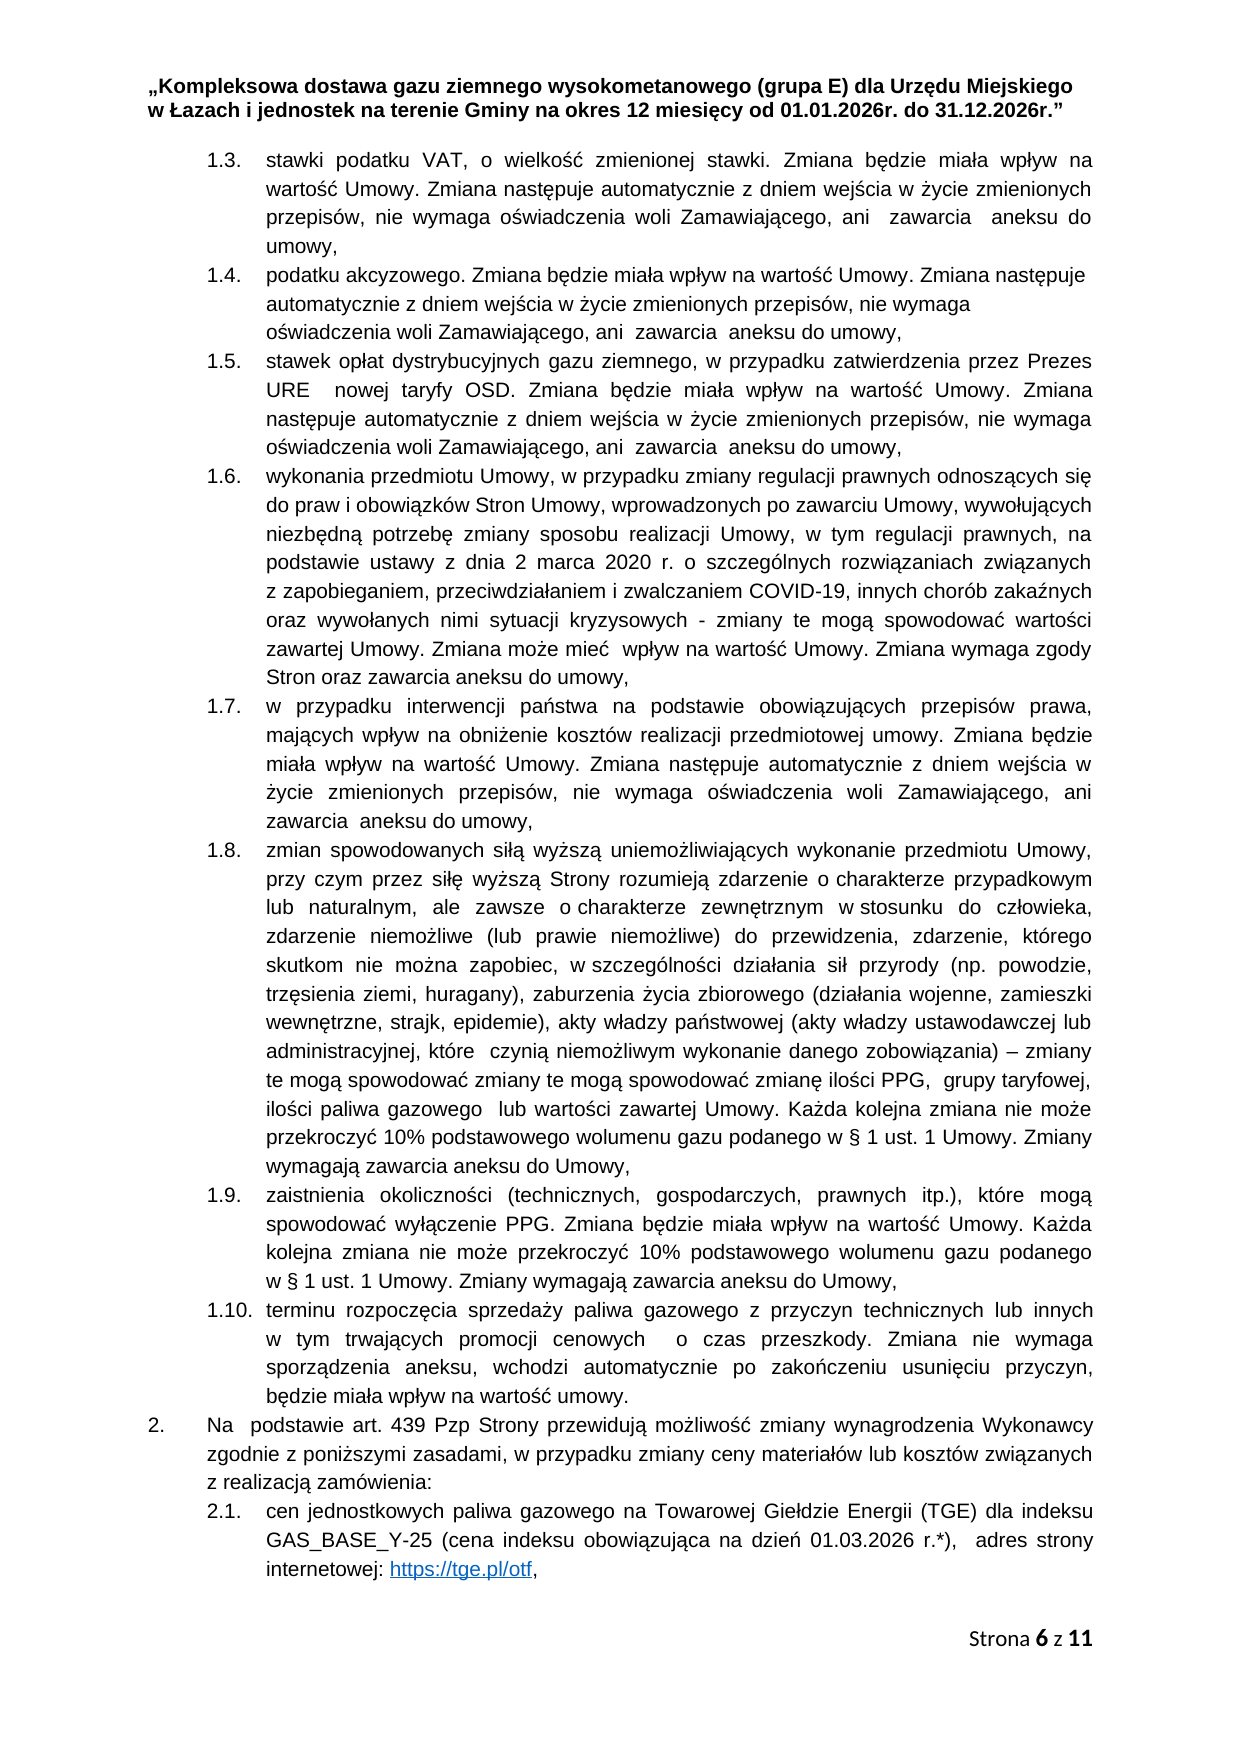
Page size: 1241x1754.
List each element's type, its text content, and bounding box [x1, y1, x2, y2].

list podatku akcyzowego. Zmiana będzie miała wpływ na wartość Umowy. Zmiana następuje automatycznie z dniem wejścia w życie zmienionych przepisów, nie wymaga oświadczenia woli Zamawiającego, ani zawarcia aneksu do umowy, [207, 263, 1093, 344]
list zmian spowodowanych siłą wyższą uniemożliwiających wykonanie przedmiotu Umowy, przy czym przez siłę wyższą Strony rozumieją zdarzenie o charakterze przypadkowym lub naturalnym, ale zawsze o charakterze zewnętrznym w stosunku do człowieka, zdarzenie niemożliwe (lub prawie niemożliwe) do przewidzenia, zdarzenie, którego skutkom nie można zapobiec, w szczególności działania sił przyrody (np. powodzie, trzęsienia ziemi, huragany), zaburzenia życia zbiorowego (działania wojenne, zamieszki wewnętrzne, strajk, epidemie), akty władzy państwowej (akty władzy ustawodawczej lub administracyjnej, które czynią niemożliwym wykonanie danego zobowiązania) – zmiany te mogą spowodować zmiany te mogą spowodować zmianę ilości PPG, grupy taryfowej, ilości paliwa gazowego lub wartości zawartej Umowy. Każda kolejna zmiana nie może przekroczyć 10% podstawowego wolumenu gazu podanego w § 1 ust. 1 Umowy. Zmiany wymagają zawarcia aneksu do Umowy, [207, 838, 1093, 1178]
list stawki podatku VAT, o wielkość zmienionej stawki. Zmiana będzie miała wpływ na wartość Umowy. Zmiana następuje automatycznie z dniem wejścia w życie zmienionych przepisów, nie wymaga oświadczenia woli Zamawiającego, ani zawarcia aneksu do umowy, [207, 148, 1093, 258]
list w przypadku interwencji państwa na podstawie obowiązujących przepisów prawa, mających wpływ na obniżenie kosztów realizacji przedmiotowej umowy. Zmiana będzie miała wpływ na wartość Umowy. Zmiana następuje automatycznie z dniem wejścia w życie zmienionych przepisów, nie wymaga oświadczenia woli Zamawiającego, ani zawarcia aneksu do umowy, [207, 694, 1093, 833]
list Na podstawie art. 439 Pzp Strony przewidują możliwość zmiany wynagrodzenia Wykonawcy zgodnie z poniższymi zasadami, w przypadku zmiany ceny materiałów lub kosztów związanych z realizacją zamówienia: [148, 1413, 1094, 1494]
list zaistnienia okoliczności (technicznych, gospodarczych, prawnych itp.), które mogą spowodować wyłączenie PPG. Zmiana będzie miała wpływ na wartość Umowy. Każda kolejna zmiana nie może przekroczyć 10% podstawowego wolumenu gazu podanego w § 1 ust. 1 Umowy. Zmiany wymagają zawarcia aneksu do Umowy, [207, 1183, 1093, 1293]
list cen jednostkowych paliwa gazowego na Towarowej Giełdzie Energii (TGE) dla indeksu GAS_BASE_Y-25 (cena indeksu obowiązująca na dzień 01.03.2026 r.*), adres strony internetowej: https://tge.pl/otf, [207, 1499, 1094, 1580]
list stawek opłat dystrybucyjnych gazu ziemnego, w przypadku zatwierdzenia przez Prezes URE nowej taryfy OSD. Zmiana będzie miała wpływ na wartość Umowy. Zmiana następuje automatycznie z dniem wejścia w życie zmienionych przepisów, nie wymaga oświadczenia woli Zamawiającego, ani zawarcia aneksu do umowy, [207, 349, 1093, 459]
list wykonania przedmiotu Umowy, w przypadku zmiany regulacji prawnych odnoszących się do praw i obowiązków Stron Umowy, wprowadzonych po zawarciu Umowy, wywołujących niezbędną potrzebę zmiany sposobu realizacji Umowy, w tym regulacji prawnych, na podstawie ustawy z dnia 2 marca 2020 r. o szczególnych rozwiązaniach związanych z zapobieganiem, przeciwdziałaniem i zwalczaniem COVID-19, innych chorób zakaźnych oraz wywołanych nimi sytuacji kryzysowych - zmiany te mogą spowodować wartości zawartej Umowy. Zmiana może mieć wpływ na wartość Umowy. Zmiana wymaga zgody Stron oraz zawarcia aneksu do umowy, [207, 464, 1093, 689]
list terminu rozpoczęcia sprzedaży paliwa gazowego z przyczyn technicznych lub innych w tym trwających promocji cenowych o czas przeszkody. Zmiana nie wymaga sporządzenia aneksu, wchodzi automatycznie po zakończeniu usunięciu przyczyn, będzie miała wpływ na wartość umowy. [207, 1298, 1094, 1408]
